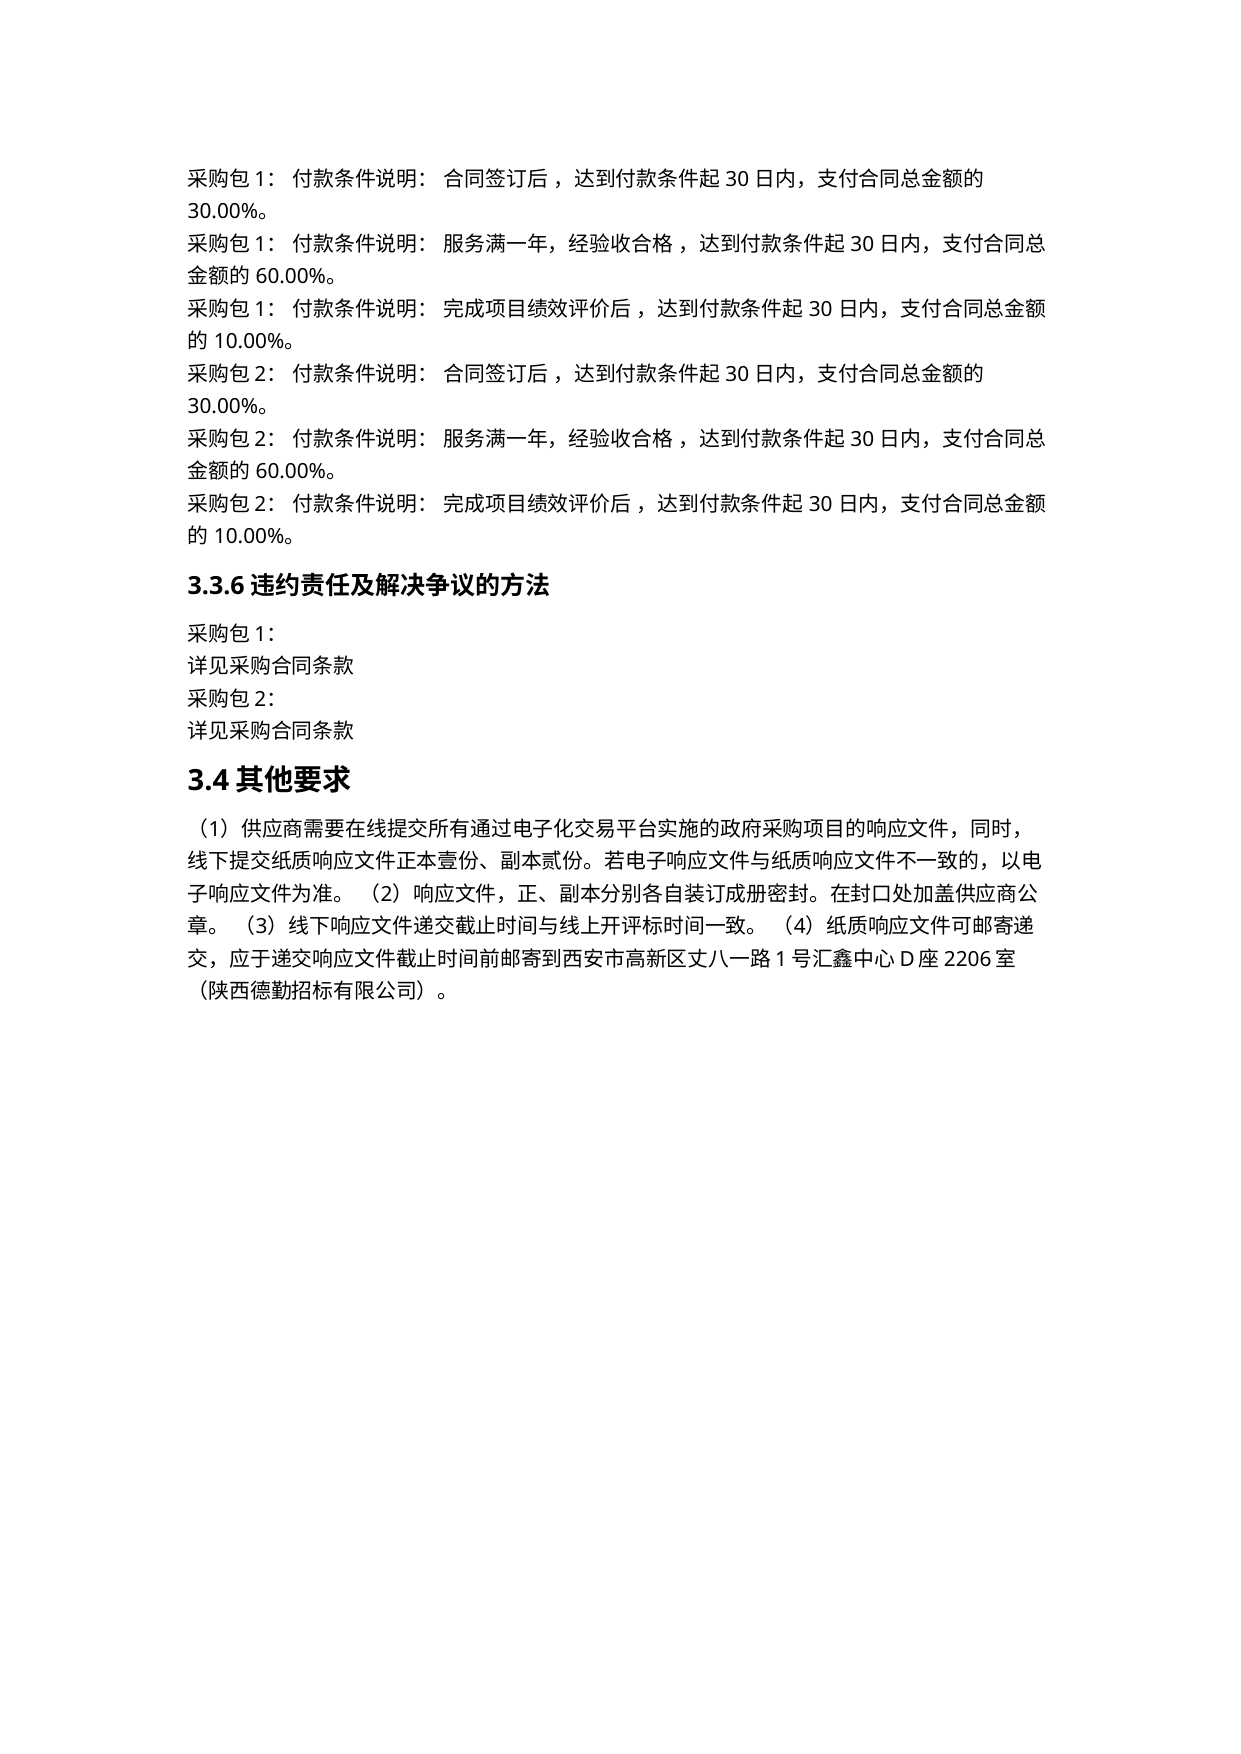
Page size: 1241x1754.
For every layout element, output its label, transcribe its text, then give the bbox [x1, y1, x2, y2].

text 3.3.6违约责任及解决争议的方法 [187, 552, 1053, 617]
text 采购包1： [187, 617, 1053, 649]
text 采购包1： 付款条件说明： 合同签订后 ，达到付款条件起 30 日内，支付合同总金额的 30.00%。 [187, 162, 1053, 227]
text 采购包1： 付款条件说明： 服务满一年，经验收合格 ，达到付款条件起 30 日内，支付合同总金额的 60.00%。 [187, 227, 1053, 292]
text 采购包1： 付款条件说明： 完成项目绩效评价后 ，达到付款条件起 30 日内，支付合同总金额的 10.00%。 [187, 292, 1053, 357]
text 采购包2： [187, 682, 1053, 714]
text 3.4其他要求 [187, 747, 1053, 812]
text 采购包2： 付款条件说明： 服务满一年，经验收合格 ，达到付款条件起 30 日内，支付合同总金额的 60.00%。 [187, 422, 1053, 487]
text 详见采购合同条款 [187, 649, 1053, 682]
text （1）供应商需要在线提交所有通过电子化交易平台实施的政府采购项目的响应文件，同时，线下提交纸质响应文件正本壹份、副本贰份。若电子响应文件与纸质响应文件不一致的，以电子响应文件为准。 （2）响应文件，正、副本分别各自装订成册密封。在封口处加盖供应商公章。 （3）线下响应文件递交截止时间与线上开评标时间一致。 （4）纸质响应文件可邮寄递交，应于递交响应文件截止时间前邮寄到西安市高新区丈八一路1号汇鑫中心D座2206室（陕西德勤招标有限公司）。 [187, 812, 1053, 1007]
text 采购包2： 付款条件说明： 完成项目绩效评价后 ，达到付款条件起 30 日内，支付合同总金额的 10.00%。 [187, 487, 1053, 552]
text 采购包2： 付款条件说明： 合同签订后 ，达到付款条件起 30 日内，支付合同总金额的 30.00%。 [187, 357, 1053, 422]
text 详见采购合同条款 [187, 714, 1053, 747]
